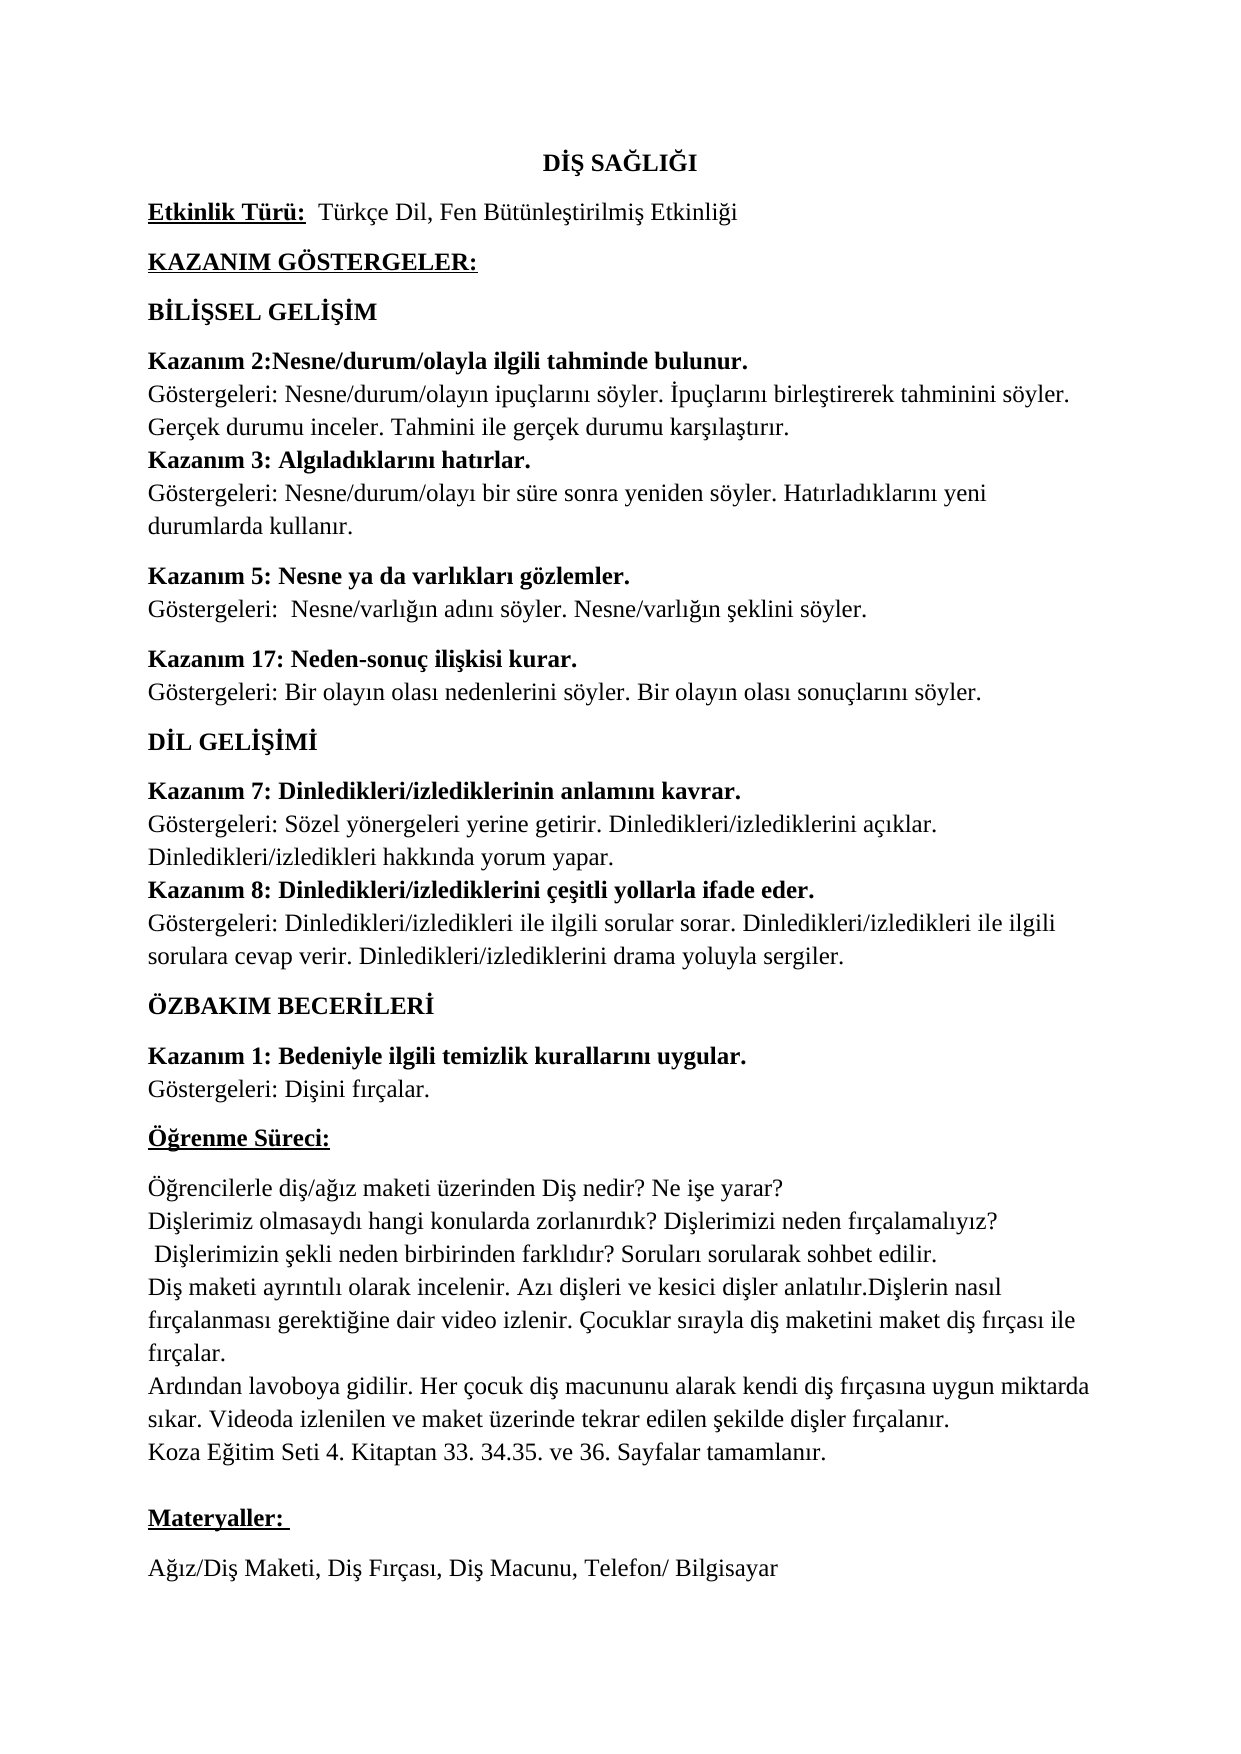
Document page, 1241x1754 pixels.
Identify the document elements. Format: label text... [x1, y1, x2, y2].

text Dişlerimiz olmasaydı hangi konularda zorlanırdık? Dişlerimizi neden fırçalamalıyız? [148, 1206, 1093, 1235]
text DİL GELİŞİMİ [148, 727, 1093, 755]
text Öğrencilerle diş/ağız maketi üzerinden Diş nedir? Ne işe yarar? [148, 1173, 1093, 1202]
text KAZANIM GÖSTERGELER: [148, 247, 1093, 276]
text Koza Eğitim Seti 4. Kitaptan 33. 34.35. ve 36. Sayfalar tamamlanır. [148, 1437, 1093, 1466]
text Öğrenme Süreci: [148, 1123, 1093, 1152]
text BİLİŞSEL GELİŞİM [148, 297, 1093, 325]
text Kazanım 17: Neden-sonuç ilişkisi kurar. Göstergeleri: Bir olayın olası nedenlerini söyler. Bir olayın olası sonuçlarını söyler. [148, 644, 1093, 706]
text Etkinlik Türü: Türkçe Dil, Fen Bütünleştirilmiş Etkinliği [148, 197, 1093, 226]
text Kazanım 2:Nesne/durum/olayla ilgili tahminde bulunur. Göstergeleri: Nesne/durum/olayın ipuçlarını söyler. İpuçlarını birleştirerek tahminini söyler. Gerçek durumu inceler. Tahmini ile gerçek durumu karşılaştırır. Kazanım 3: Algıladıklarını hatırlar. Göstergeleri: Nesne/durum/olayı bir süre sonra yeniden söyler. Hatırladıklarını yeni durumlarda kullanır. [148, 346, 1093, 540]
text Kazanım 5: Nesne ya da varlıkları gözlemler. Göstergeleri: Nesne/varlığın adını söyler. Nesne/varlığın şeklini söyler. [148, 561, 1093, 623]
text Dişlerimizin şekli neden birbirinden farklıdır? Soruları sorularak sohbet edilir. [148, 1239, 1093, 1268]
text Ağız/Diş Maketi, Diş Fırçası, Diş Macunu, Telefon/ Bilgisayar [148, 1553, 1093, 1582]
text Ardından lavoboya gidilir. Her çocuk diş macununu alarak kendi diş fırçasına uygun miktarda sıkar. Videoda izlenilen ve maket üzerinde tekrar edilen şekilde dişler fırçalanır. [148, 1371, 1093, 1433]
text Materyaller: [148, 1503, 1093, 1532]
text Kazanım 1: Bedeniyle ilgili temizlik kurallarını uygular. Göstergeleri: Dişini fırçalar. [148, 1041, 1093, 1102]
text ÖZBAKIM BECERİLERİ [148, 991, 1093, 1020]
text Diş maketi ayrıntılı olarak incelenir. Azı dişleri ve kesici dişler anlatılır.Dişlerin nasıl fırçalanması gerektiğine dair video izlenir. Çocuklar sırayla diş maketini maket diş fırçası ile fırçalar. [148, 1272, 1093, 1367]
text Kazanım 7: Dinledikleri/izlediklerinin anlamını kavrar. Göstergeleri: Sözel yönergeleri yerine getirir. Dinledikleri/izlediklerini açıklar. Dinledikleri/izledikleri hakkında yorum yapar. Kazanım 8: Dinledikleri/izlediklerini çeşitli yollarla ifade eder. Göstergeleri: Dinledikleri/izledikleri ile ilgili sorular sorar. Dinledikleri/izledikleri ile ilgili sorulara cevap verir. Dinledikleri/izlediklerini drama yoluyla sergiler. [148, 776, 1093, 970]
text DİŞ SAĞLIĞI [148, 148, 1093, 176]
